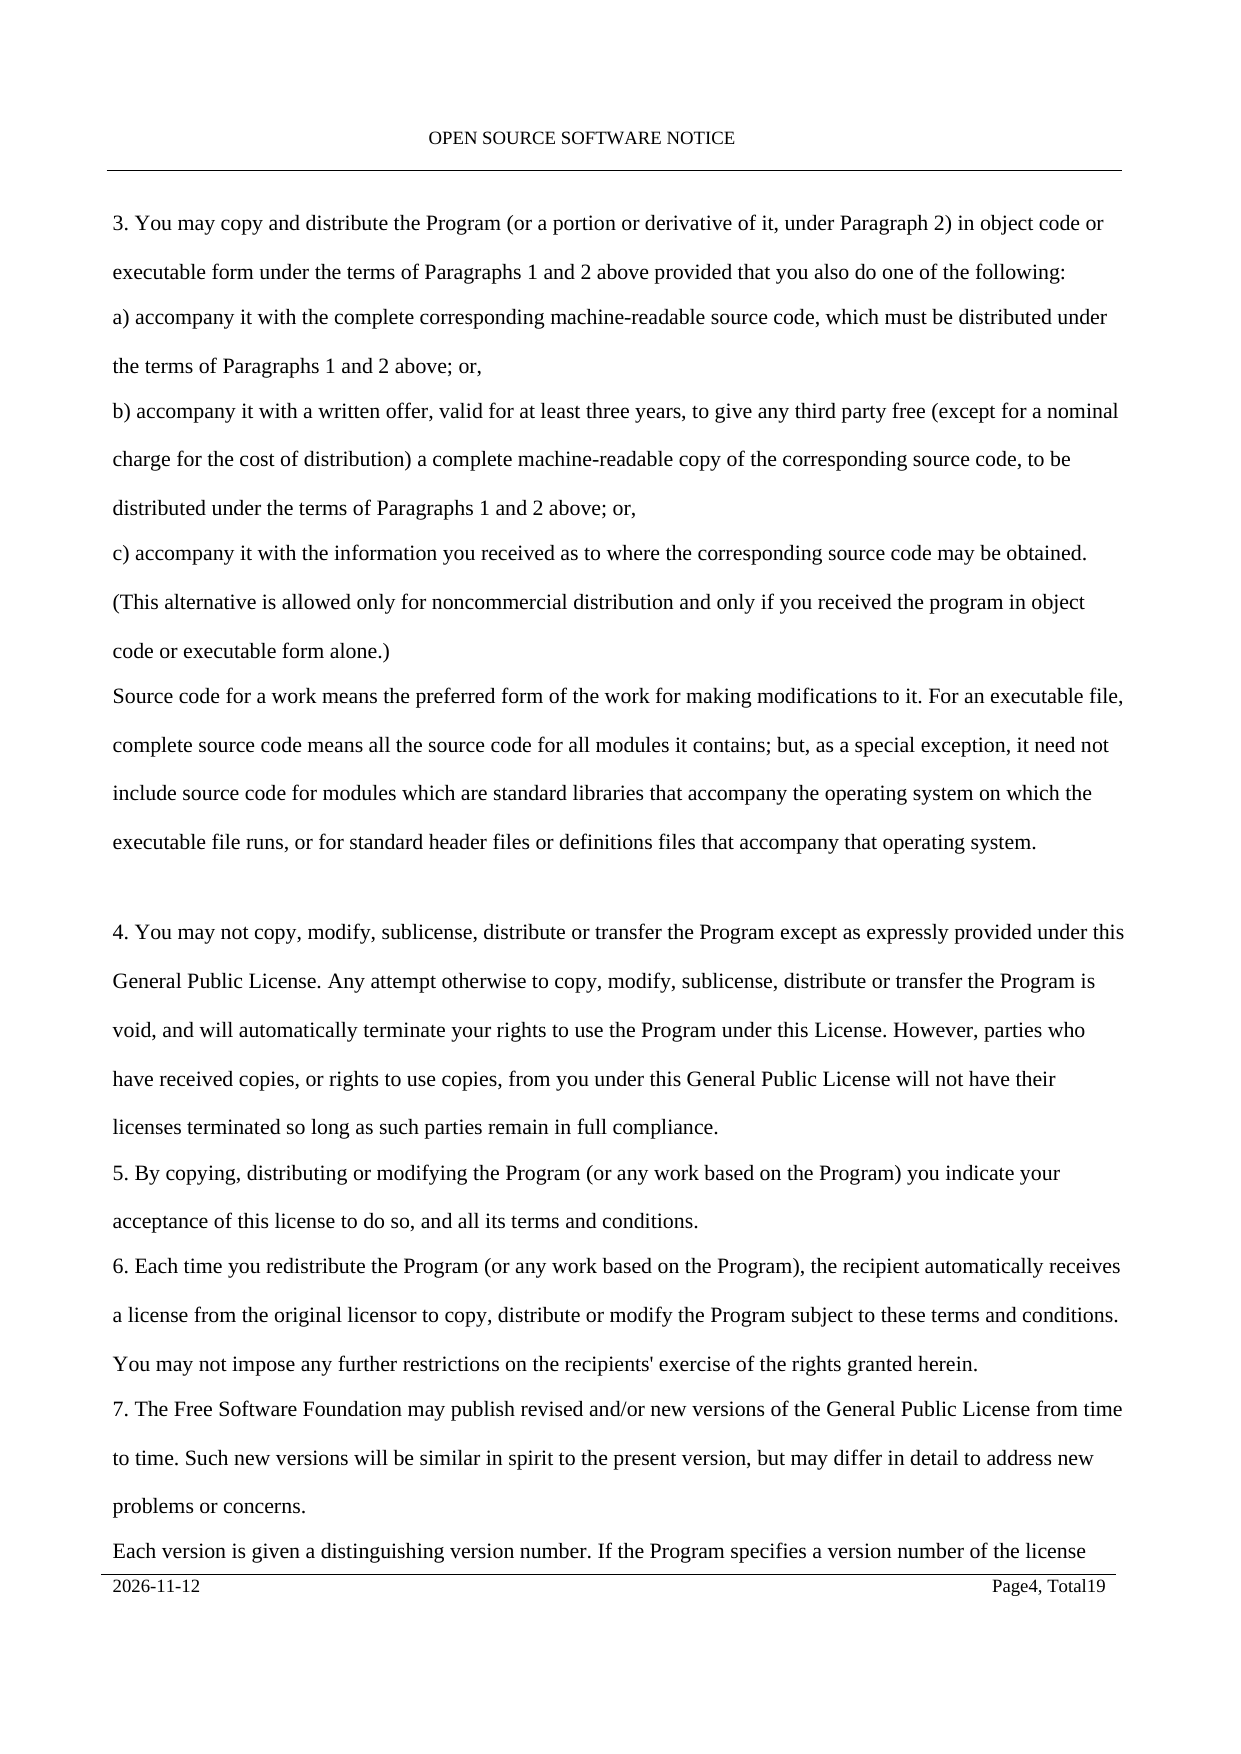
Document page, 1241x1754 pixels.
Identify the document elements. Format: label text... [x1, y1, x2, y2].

text 3. You may copy and distribute the Program (or a portion or derivative of it, under Paragraph 2) in object code or executable form under the terms of Paragraphs 1 and 2 above provided that you also do one of the following: [112, 206, 1128, 288]
text 4. You may not copy, modify, sublicense, distribute or transfer the Program except as expressly provided under this General Public License. Any attempt otherwise to copy, modify, sublicense, distribute or transfer the Program is void, and will automatically terminate your rights to use the Program under this License. However, parties who have received copies, or rights to use copies, from you under this General Public License will not have their licenses terminated so long as such parties remain in full compliance. [112, 916, 1128, 1143]
text a) accompany it with the complete corresponding machine-readable source code, which must be distributed under the terms of Paragraphs 1 and 2 above; or, [112, 300, 1128, 381]
text b) accompany it with a written offer, valid for at least three years, to give any third party free (except for a nominal charge for the cost of distribution) a complete machine-readable copy of the corresponding source code, to be distributed under the terms of Paragraphs 1 and 2 above; or, [112, 394, 1128, 524]
text 5. By copying, distributing or modifying the Program (or any work based on the Program) you indicate your acceptance of this license to do so, and all its terms and conditions. [112, 1156, 1128, 1237]
text Source code for a work means the preferred form of the work for making modifications to it. For an executable file, complete source code means all the source code for all modules it contains; but, as a special exception, it need not include source code for modules which are standard libraries that accompany the operating system on which the executable file runs, or for standard header files or definitions files that accompany that operating system. [112, 679, 1128, 858]
text c) accompany it with the information you received as to where the corresponding source code may be obtained. (This alternative is allowed only for noncommercial distribution and only if you received the program in object code or executable form alone.) [112, 537, 1128, 667]
text 7. The Free Software Foundation may publish revised and/or new versions of the General Public License from time to time. Such new versions will be similar in spirit to the present version, but may differ in detail to address new problems or concerns. [112, 1392, 1128, 1522]
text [112, 1535, 1128, 1567]
text 6. Each time you redistribute the Program (or any work based on the Program), the recipient automatically receives a license from the original licensor to copy, distribute or modify the Program subject to these terms and conditions. You may not impose any further restrictions on the recipients' exercise of the rights granted herein. [112, 1250, 1128, 1380]
